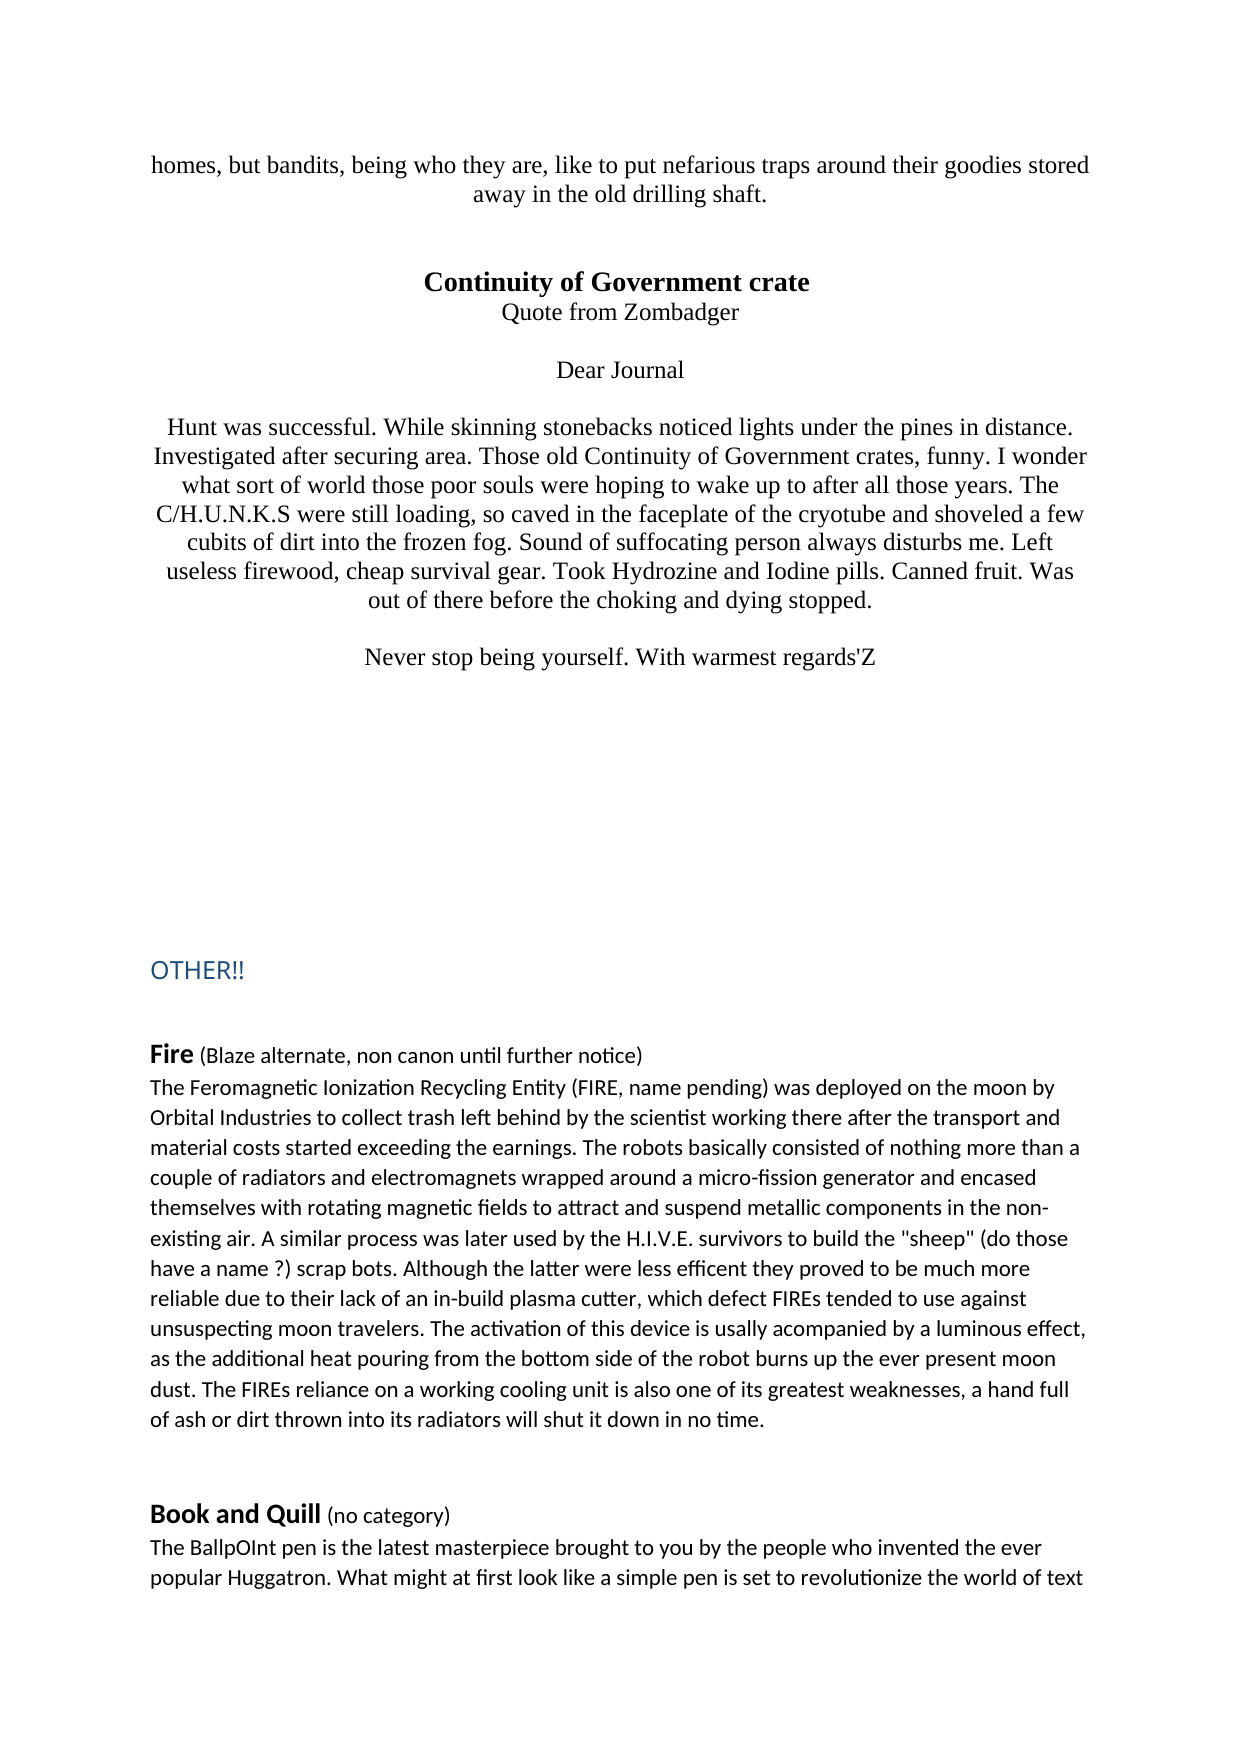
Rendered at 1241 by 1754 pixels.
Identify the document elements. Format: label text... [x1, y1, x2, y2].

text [150, 1036, 1090, 1591]
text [150, 150, 1090, 671]
subtitle OTHER!! [150, 952, 1090, 986]
